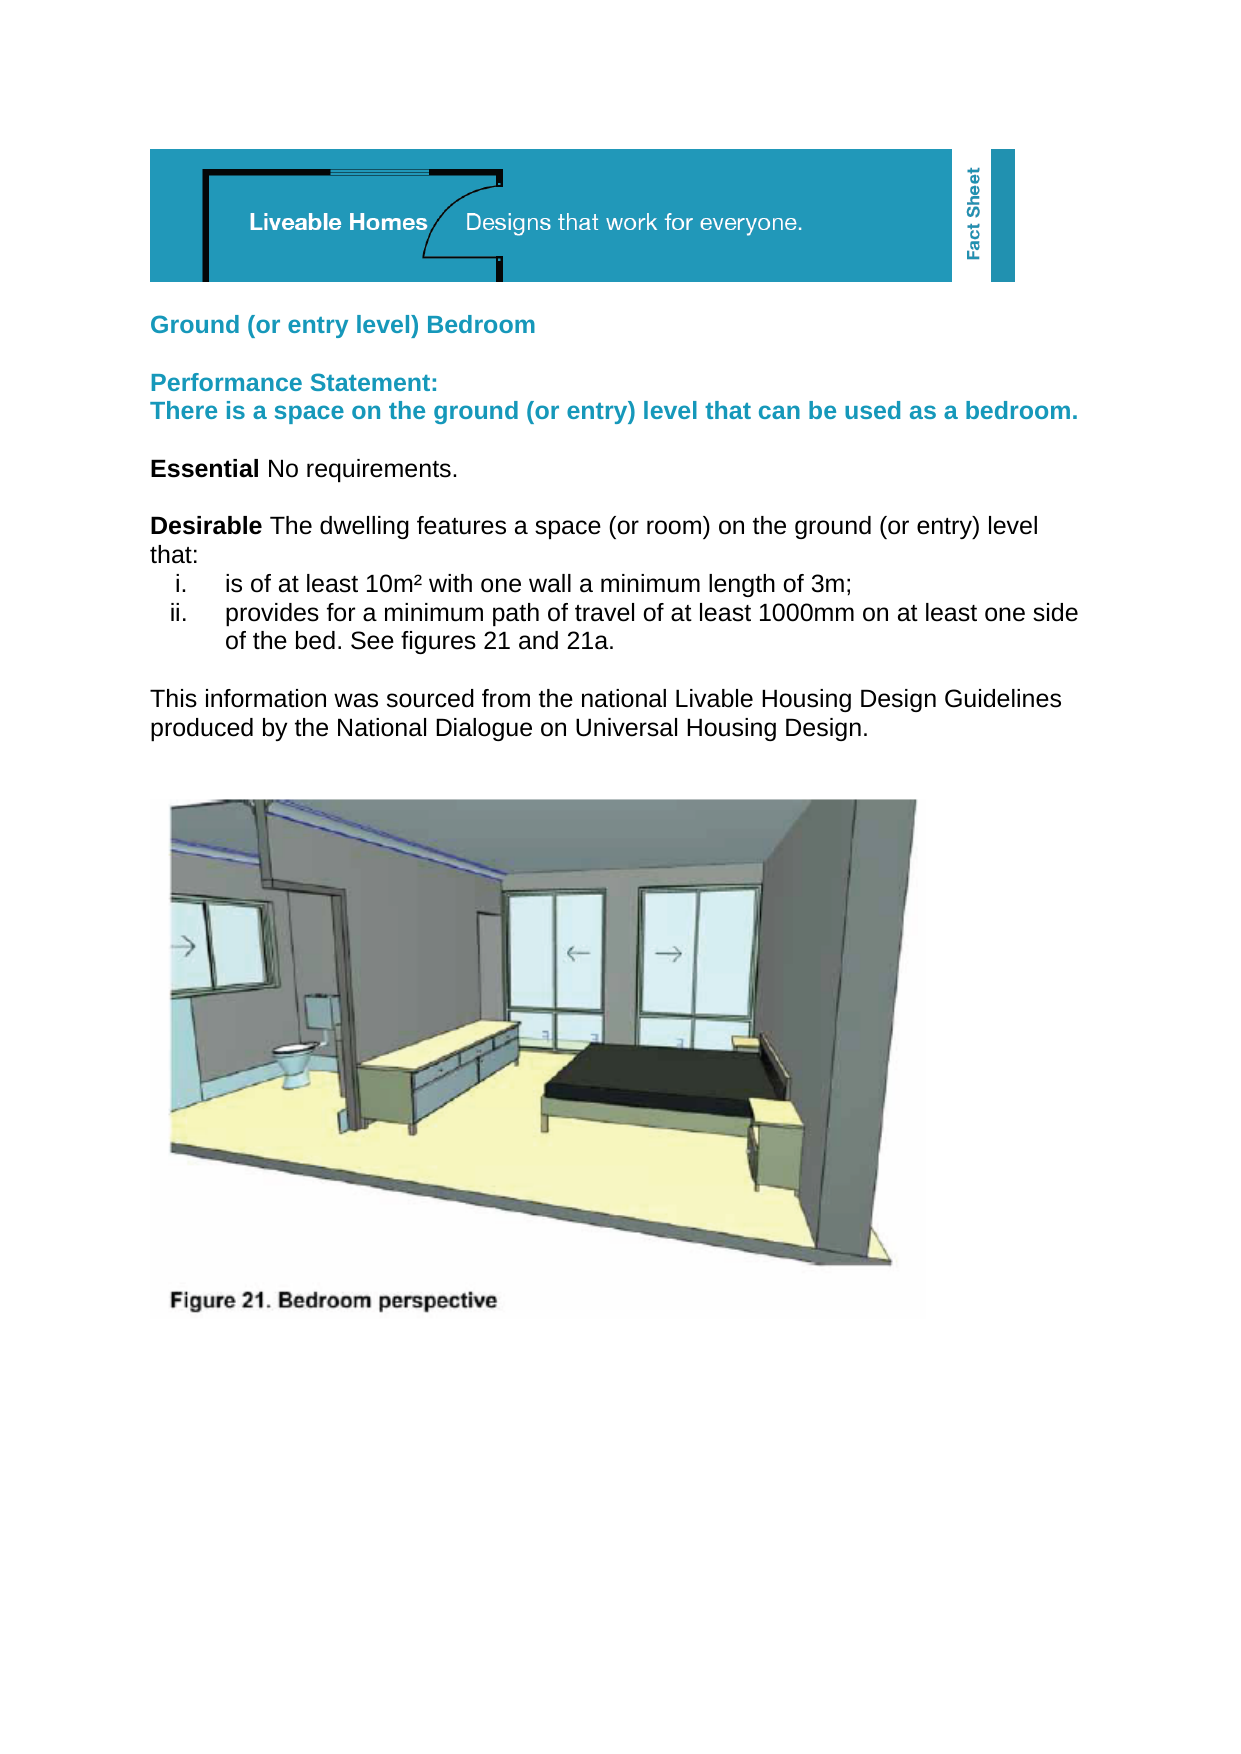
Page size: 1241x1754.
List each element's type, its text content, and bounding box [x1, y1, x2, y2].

text Performance Statement: [150, 368, 1090, 396]
text Ground (or entry level) Bedroom [150, 310, 1090, 339]
picture [150, 770, 932, 1364]
text This information was sourced from the national Livable Housing Design Guidelines produced by the National Dialogue on Universal Housing Design. [150, 684, 1090, 741]
list provides for a minimum path of travel of at least 1000mm on at least one side of the bed. See figures 21 and 21a. [187, 598, 1090, 655]
list is of at least 10m² with one wall a minimum length of 3m; [187, 569, 1090, 598]
text Essential No requirements. [150, 454, 1090, 483]
text Desirable The dwelling features a space (or room) on the ground (or entry) level that: [150, 511, 1090, 569]
picture [150, 149, 1015, 282]
text There is a space on the ground (or entry) level that can be used as a bedroom. [150, 396, 1090, 425]
